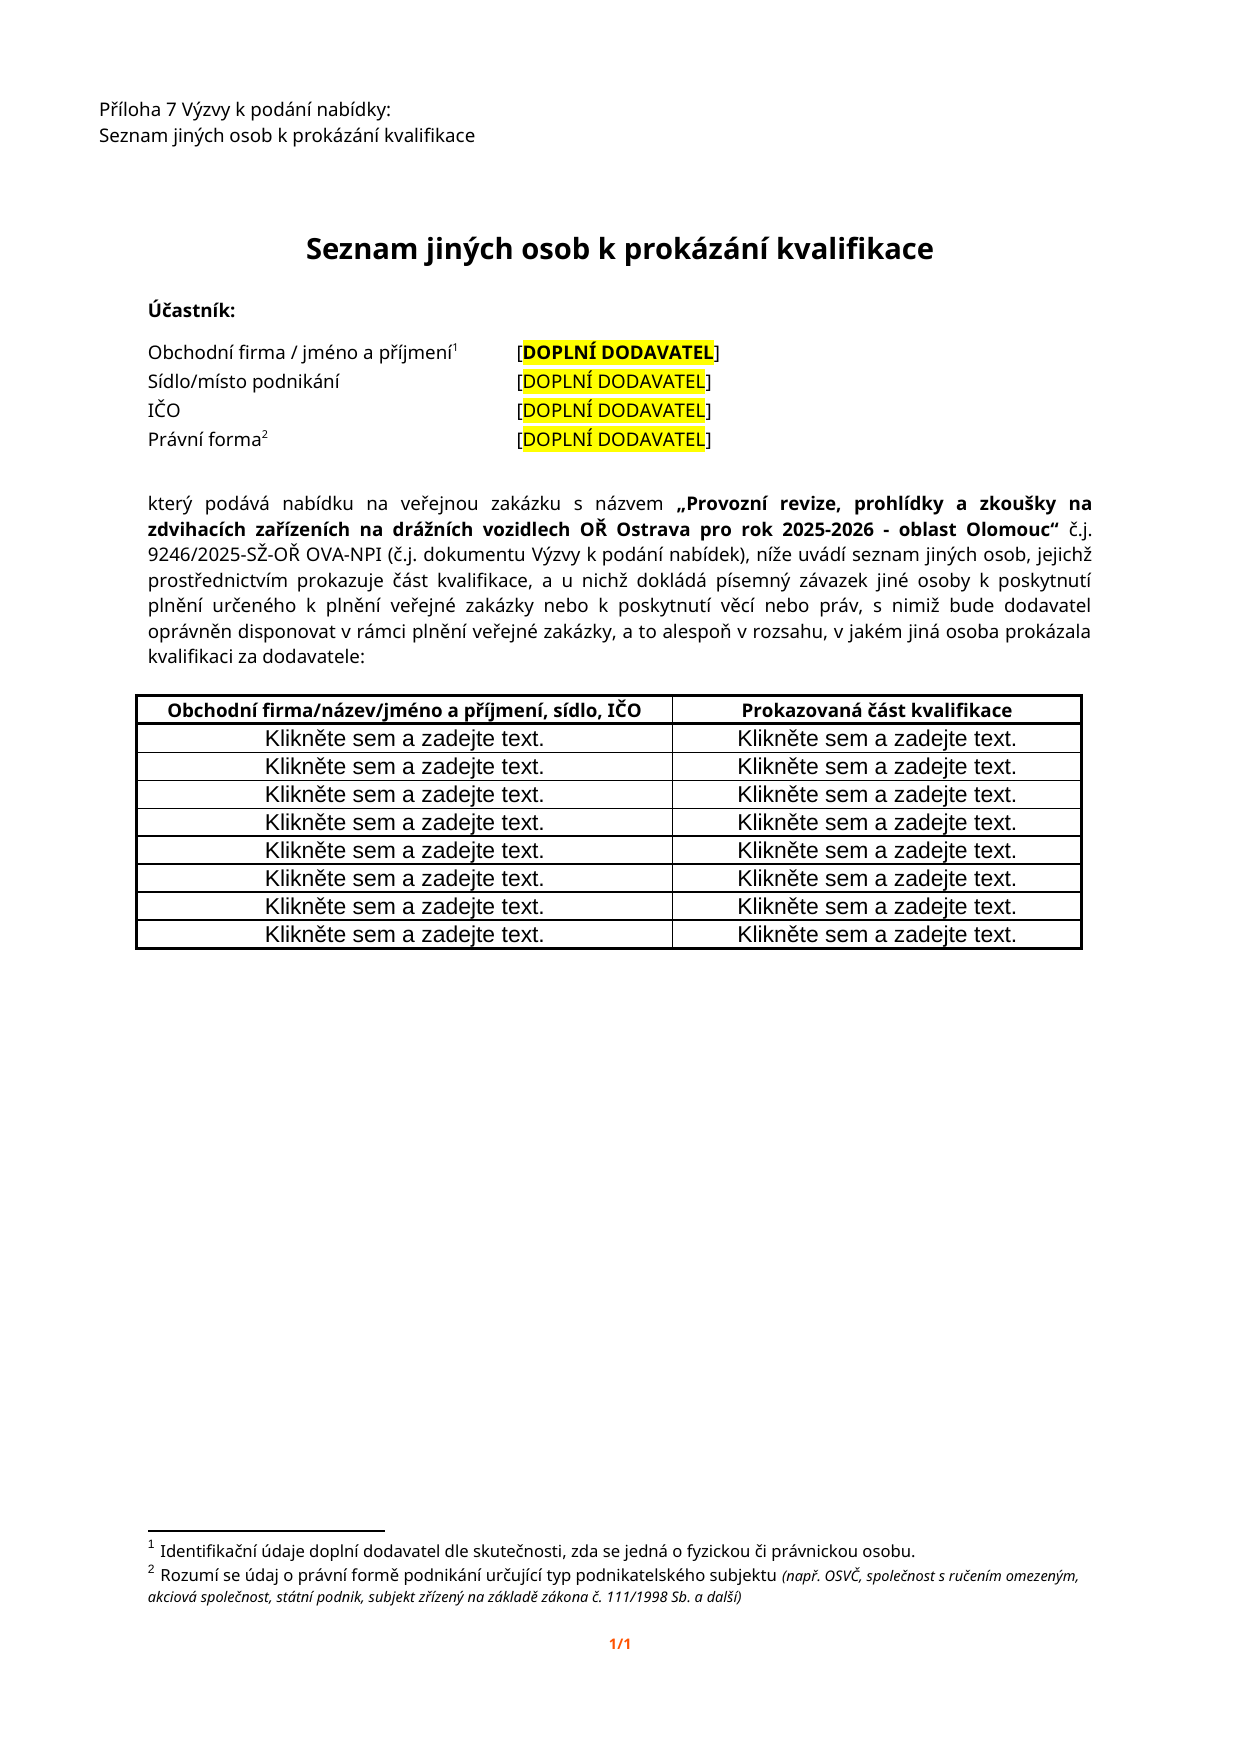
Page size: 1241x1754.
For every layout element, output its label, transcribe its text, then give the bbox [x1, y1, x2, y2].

text Obchodní firma / jméno a příjmení [148, 336, 1093, 365]
text IČO [148, 394, 1093, 423]
text Účastník: [148, 293, 1093, 324]
table_header Obchodní firma/název/jméno a příjmení, sídlo, IČO [138, 697, 672, 722]
text Sídlo/místo podnikání [DOPLNÍ DODAVATEL] [148, 365, 1093, 394]
title Seznam jiných osob k prokázání kvalifikace [148, 228, 1093, 268]
text který podává nabídku na veřejnou zakázku s názvem „Provozní revize, prohlídky a zkoušky na zdvihacích zařízeních na drážních vozidlech OŘ Ostrava pro rok 2025-2026 - oblast Olomouc“ č.j. 9246/2025-SŽ-OŘ OVA-NPI (č.j. dokumentu Výzvy k podání nabídek), níže uvádí seznam jiných osob, jejichž prostřednictvím prokazuje část kvalifikace, a u nichž dokládá písemný závazek jiné osoby k poskytnutí plnění určeného k plnění veřejné zakázky nebo k poskytnutí věcí nebo práv, s nimiž bude dodavatel oprávněn disponovat v rámci plnění veřejné zakázky, a to alespoň v rozsahu, v jakém jiná osoba prokázala kvalifikaci za dodavatele: [148, 490, 1093, 669]
table_header Prokazovaná část kvalifikace [673, 697, 1080, 722]
text Právní forma [148, 423, 1093, 452]
